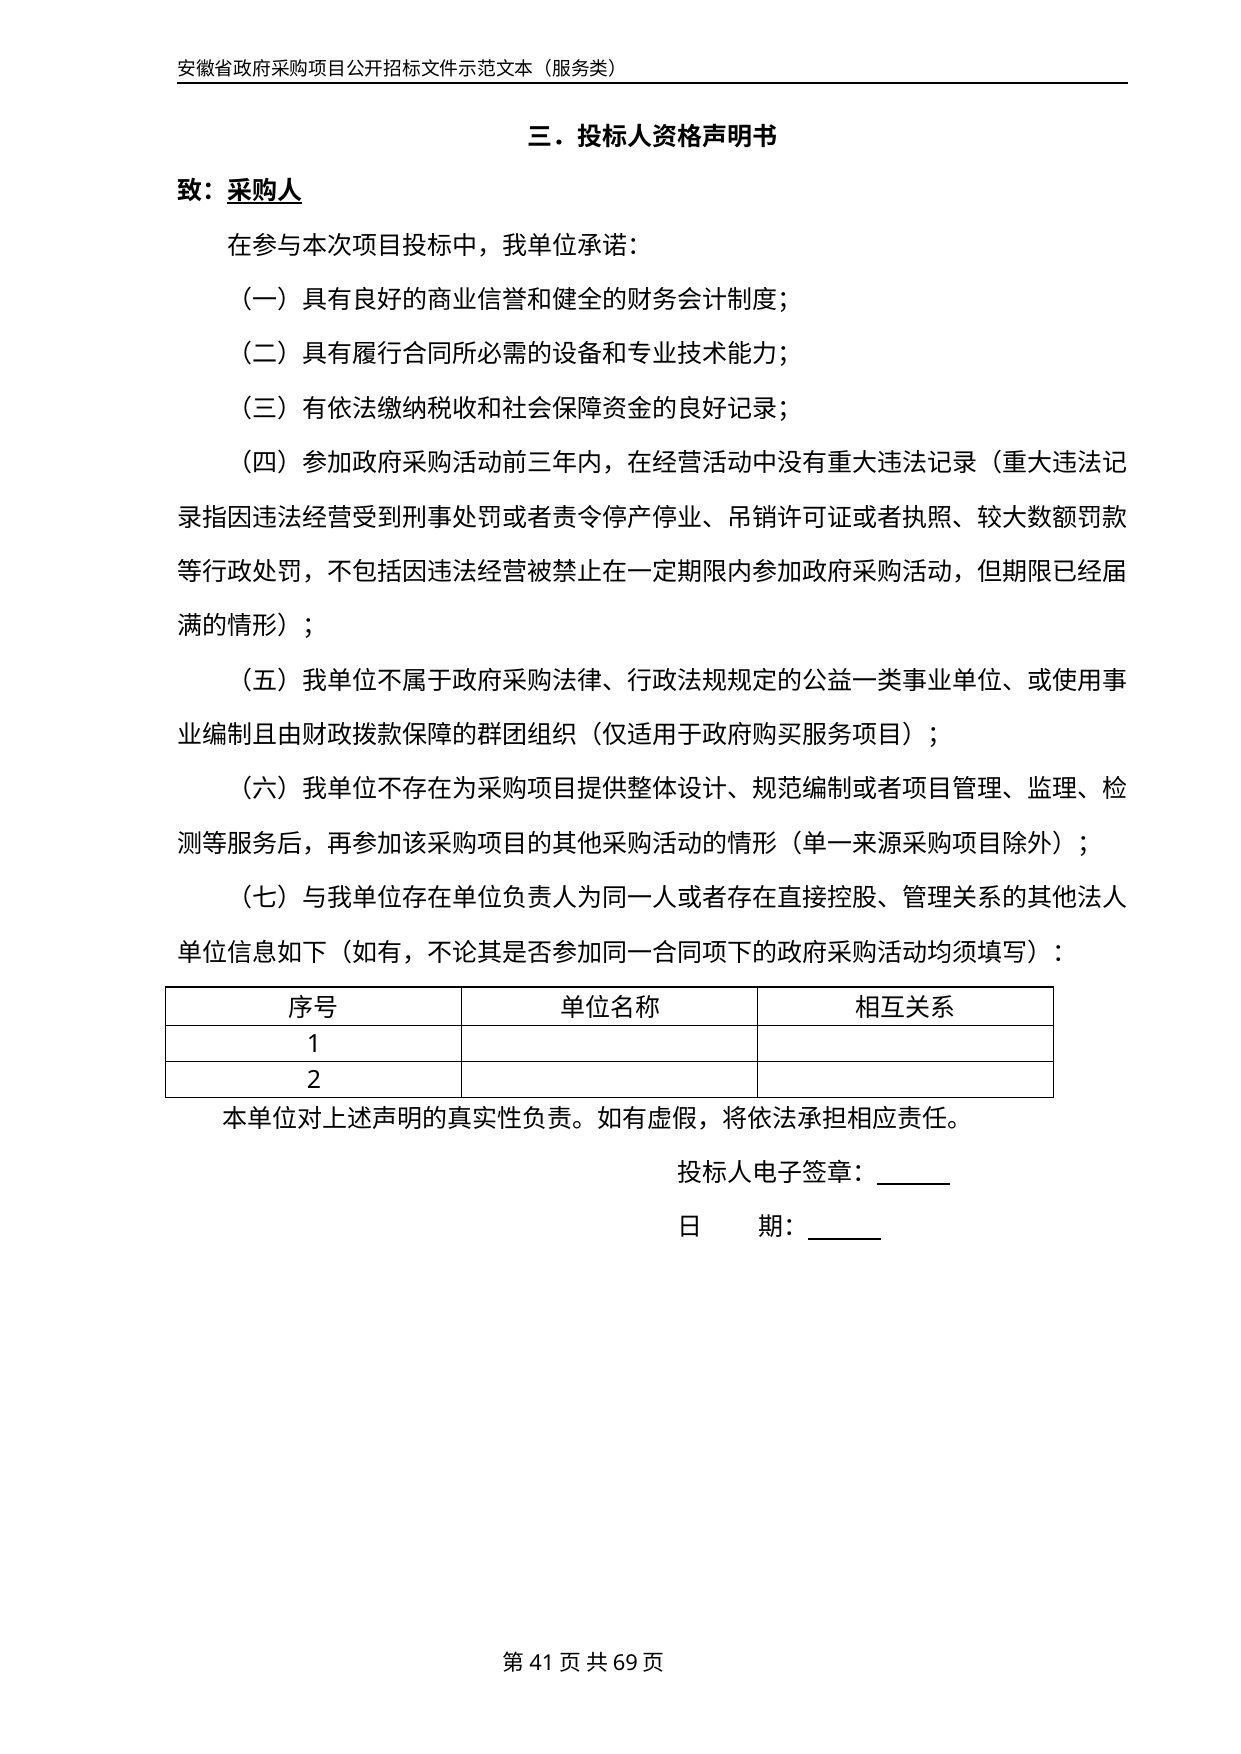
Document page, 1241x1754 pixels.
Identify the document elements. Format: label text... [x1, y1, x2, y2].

table_cell [462, 1062, 757, 1097]
table_header 单位名称 [462, 988, 757, 1025]
text 日 期： [177, 1207, 1128, 1243]
text （五）我单位不属于政府采购法律、行政法规规定的公益一类事业单位、或使用事业编制且由财政拨款保障的群团组织（仅适用于政府购买服务项目）； [177, 660, 1128, 751]
text 致：采购人 [177, 171, 1128, 207]
table_cell 2 [166, 1062, 461, 1097]
text 本单位对上述声明的真实性负责。如有虚假，将依法承担相应责任。 [177, 1098, 1128, 1134]
text （一）具有良好的商业信誉和健全的财务会计制度； [177, 279, 1128, 316]
table_cell 1 [166, 1026, 461, 1061]
text 在参与本次项目投标中，我单位承诺： [177, 225, 1128, 261]
table_cell [758, 1026, 1053, 1061]
table_header 相互关系 [758, 988, 1053, 1025]
text （三）有依法缴纳税收和社会保障资金的良好记录； [177, 388, 1128, 424]
text （六）我单位不存在为采购项目提供整体设计、规范编制或者项目管理、监理、检测等服务后，再参加该采购项目的其他采购活动的情形（单一来源采购项目除外）； [177, 769, 1128, 859]
table_header 序号 [166, 988, 461, 1025]
text 投标人电子签章： [177, 1152, 1128, 1189]
table_cell [758, 1062, 1053, 1097]
text （四）参加政府采购活动前三年内，在经营活动中没有重大违法记录（重大违法记录指因违法经营受到刑事处罚或者责令停产停业、吊销许可证或者执照、较大数额罚款等行政处罚，不包括因违法经营被禁止在一定期限内参加政府采购活动，但期限已经届满的情形）； [177, 443, 1128, 642]
text （二）具有履行合同所必需的设备和专业技术能力； [177, 334, 1128, 370]
table_cell [462, 1026, 757, 1061]
text 三．投标人资格声明书 [177, 116, 1128, 153]
text （七）与我单位存在单位负责人为同一人或者存在直接控股、管理关系的其他法人单位信息如下（如有，不论其是否参加同一合同项下的政府采购活动均须填写）： [177, 878, 1128, 968]
